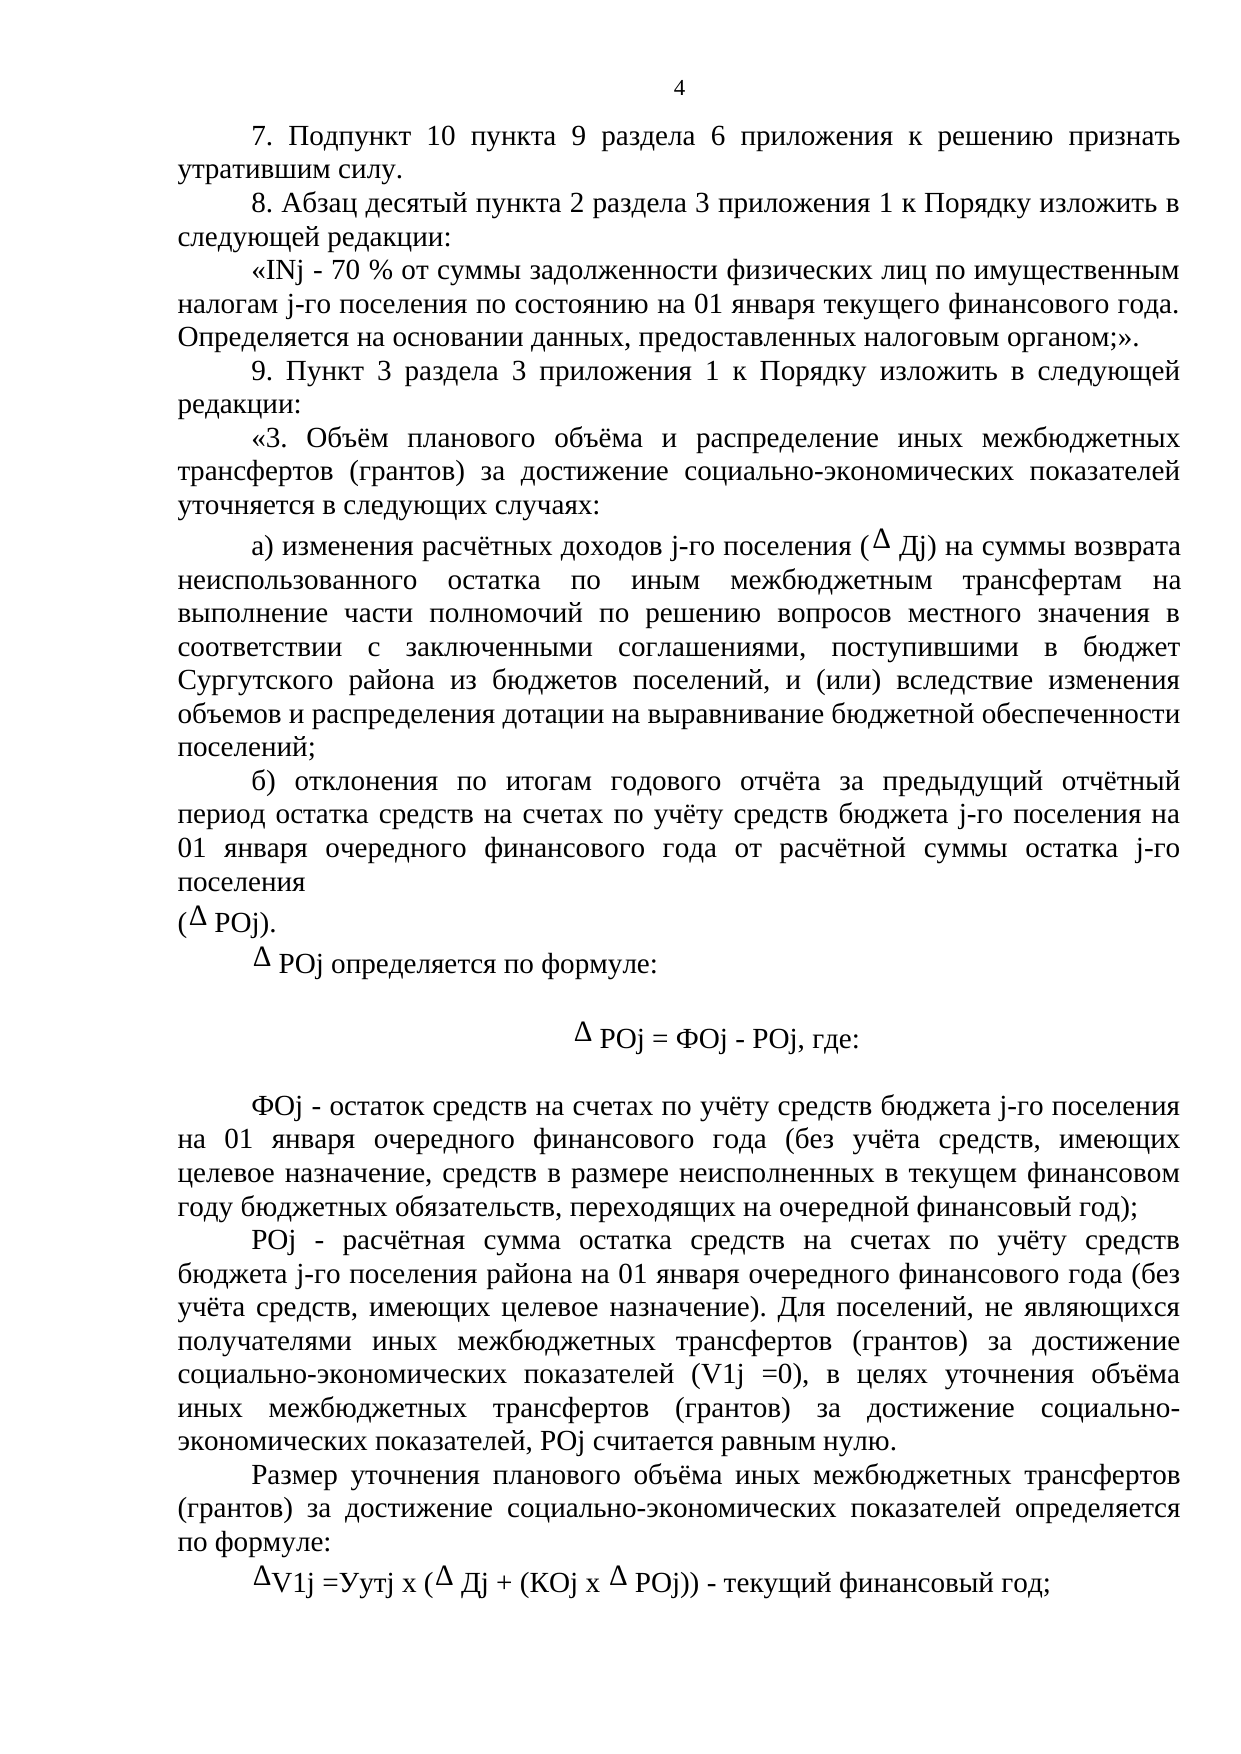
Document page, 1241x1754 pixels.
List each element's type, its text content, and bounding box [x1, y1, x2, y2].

text РOj = ФОj - РОj, где: [177, 1013, 1181, 1054]
text б) отклонения по итогам годового отчёта за предыдущий отчётный период остатка средств на счетах по учёту средств бюджета j-го поселения на 01 января очередного финансового года от расчётной суммы остатка j-го поселения ( РOj). [177, 763, 1181, 938]
text V1j =Уутj х ( Дj + (КOj х РОj)) - текущий финансовый год; [177, 1558, 1181, 1599]
list РOj определяется по формуле: [251, 938, 1181, 980]
text а) изменения расчётных доходов j-го поселения ( Дj) на суммы возврата неиспользованного остатка по иным межбюджетным трансфертам на выполнение части полномочий по решению вопросов местного значения в соответствии с заключенными соглашениями, поступившими в бюджет Сургутского района из бюджетов поселений, и (или) вследствие изменения объемов и распределения дотации на выравнивание бюджетной обеспеченности поселений; [177, 521, 1181, 763]
text 9. Пункт 3 раздела 3 приложения 1 к Порядку изложить в следующей редакции: [177, 353, 1181, 420]
text 7. Подпункт 10 пункта 9 раздела 6 приложения к решению признать утратившим силу. [177, 118, 1181, 185]
text «3. Объём планового объёма и распределение иных межбюджетных трансфертов (грантов) за достижение социально-экономических показателей уточняется в следующих случаях: [177, 420, 1181, 521]
text «INj - 70 % от суммы задолженности физических лиц по имущественным налогам j-го поселения по состоянию на 01 января текущего финансового года. Определяется на основании данных, предоставленных налоговым органом;». [177, 252, 1181, 353]
text РОj - расчётная сумма остатка средств на счетах по учёту средств бюджета j-го поселения района на 01 января очередного финансового года (без учёта средств, имеющих целевое назначение). Для поселений, не являющихся получателями иных межбюджетных трансфертов (грантов) за достижение социально-экономических показателей (V1j =0), в целях уточнения объёма иных межбюджетных трансфертов (грантов) за достижение социально-экономических показателей, РОj считается равным нулю. [177, 1222, 1181, 1457]
text Размер уточнения планового объёма иных межбюджетных трансфертов (грантов) за достижение социально-экономических показателей определяется по формуле: [177, 1457, 1181, 1558]
text 8. Абзац десятый пункта 2 раздела 3 приложения 1 к Порядку изложить в следующей редакции: [177, 185, 1181, 252]
text ФОj - остаток средств на счетах по учёту средств бюджета j-го поселения на 01 января очередного финансового года (без учёта средств, имеющих целевое назначение, средств в размере неисполненных в текущем финансовом году бюджетных обязательств, переходящих на очередной финансовый год); [177, 1088, 1181, 1222]
